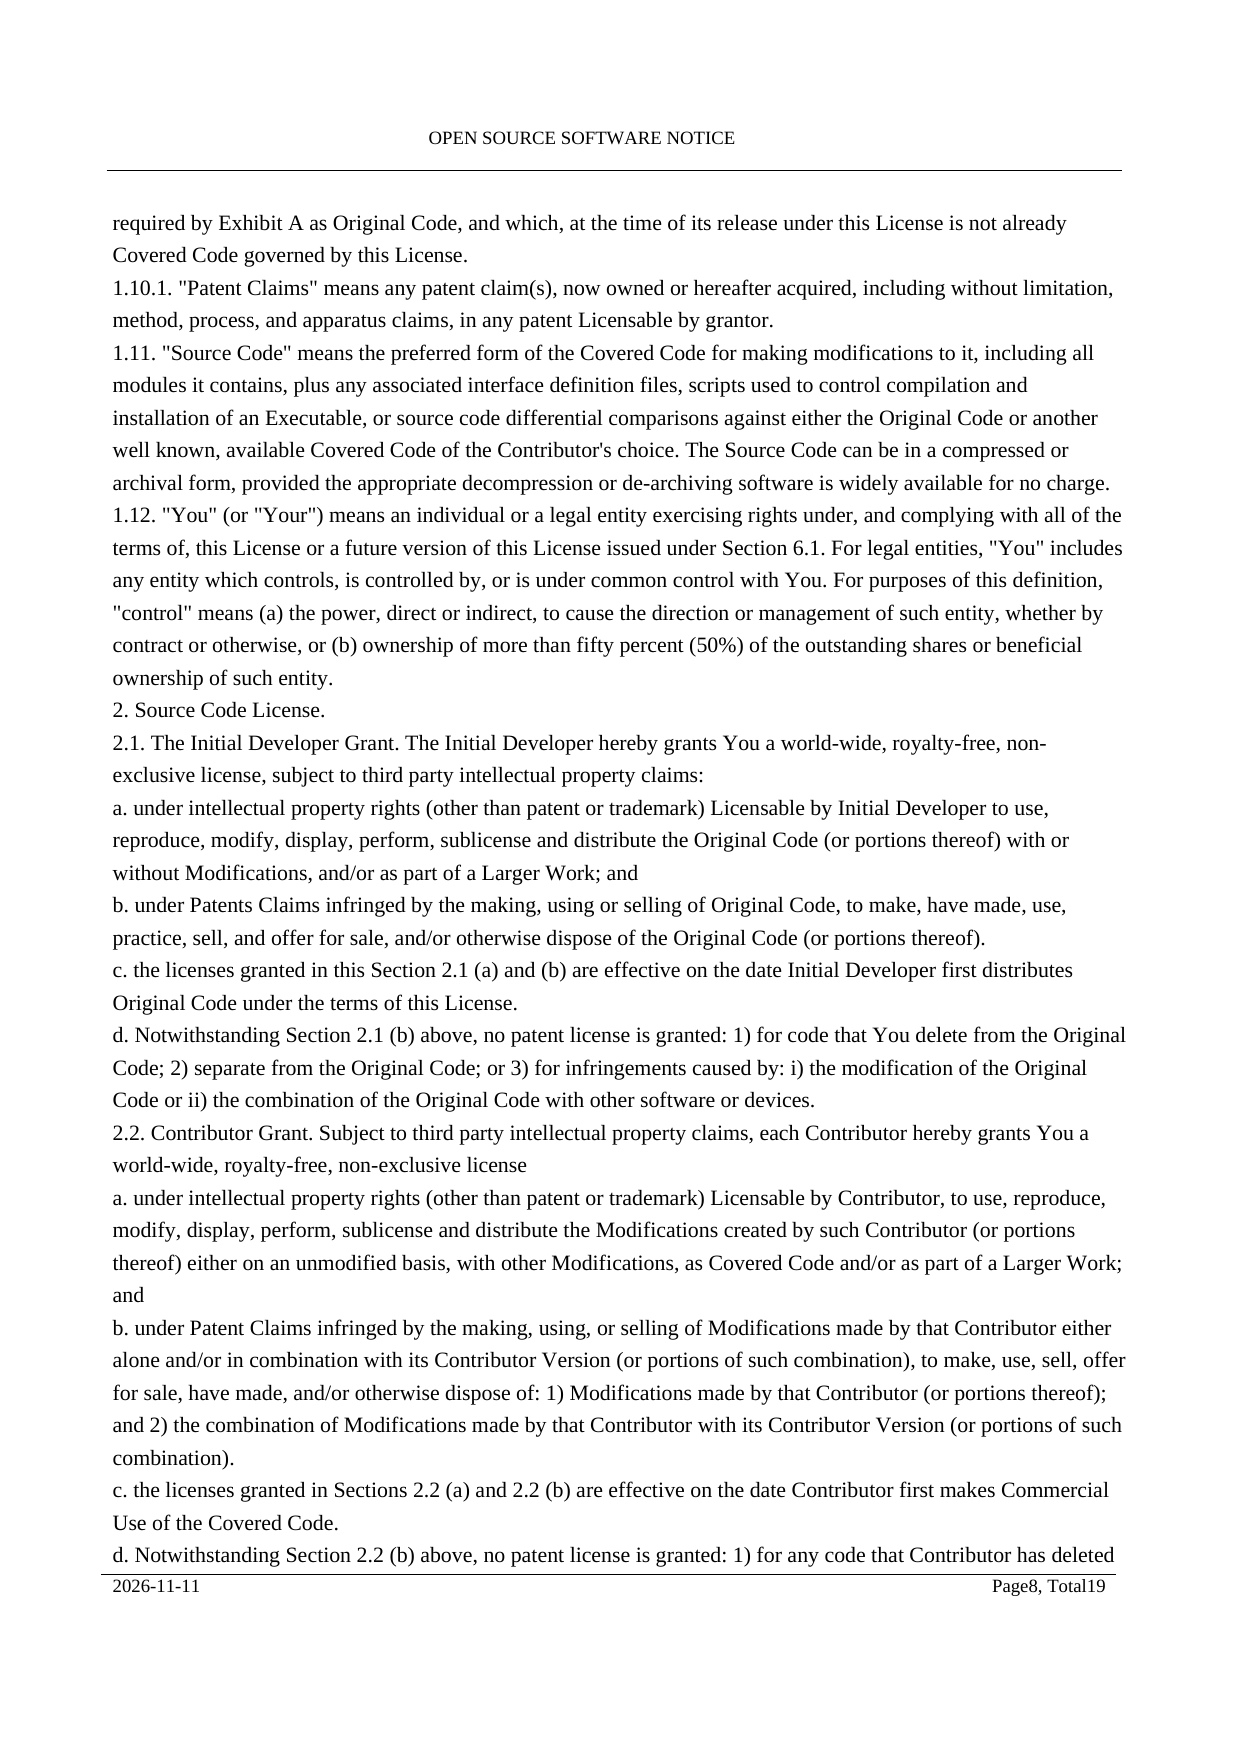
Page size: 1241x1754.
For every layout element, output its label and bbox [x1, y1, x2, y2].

text [112, 206, 1128, 1571]
